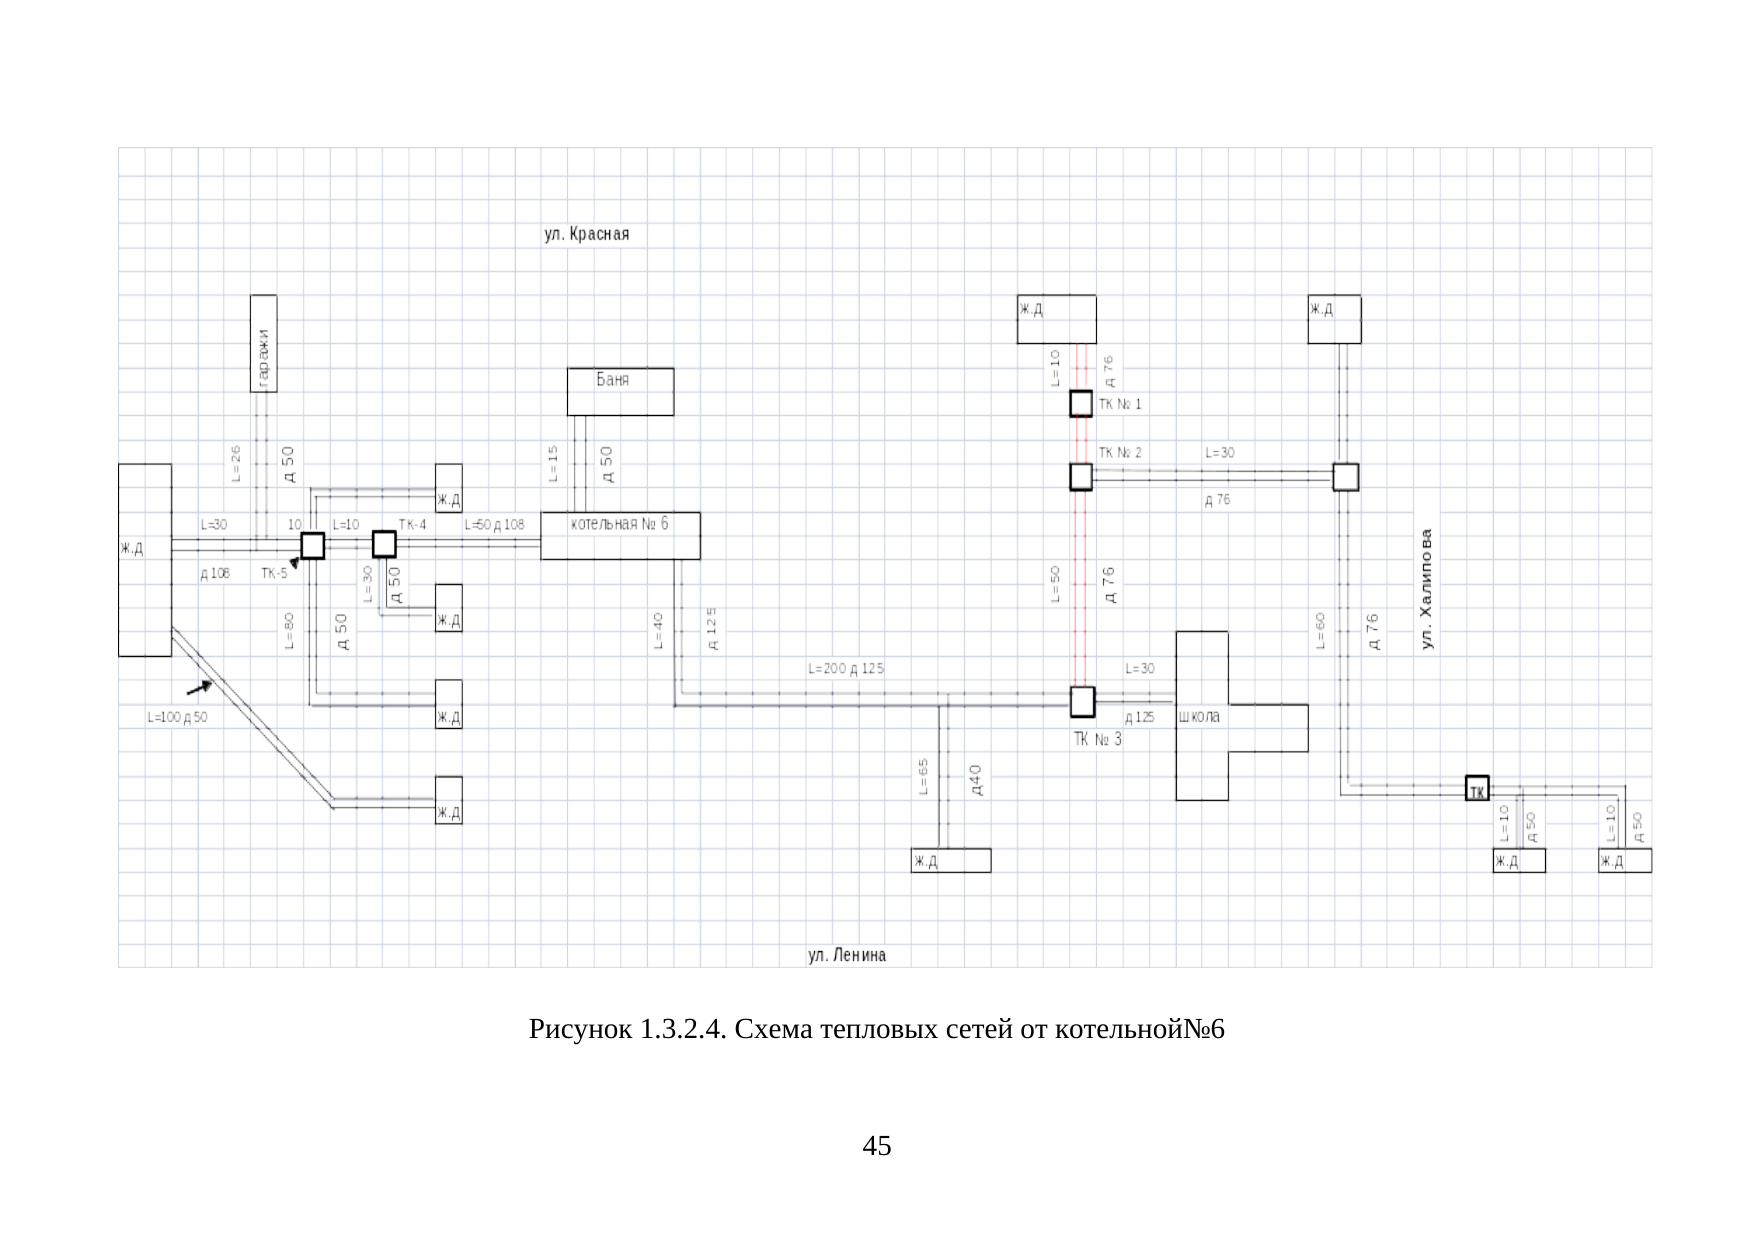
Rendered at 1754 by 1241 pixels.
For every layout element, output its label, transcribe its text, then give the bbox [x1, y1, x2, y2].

text Рисунок 1.3.2.4. Схема тепловых сетей от котельной№6 [118, 1012, 1636, 1045]
